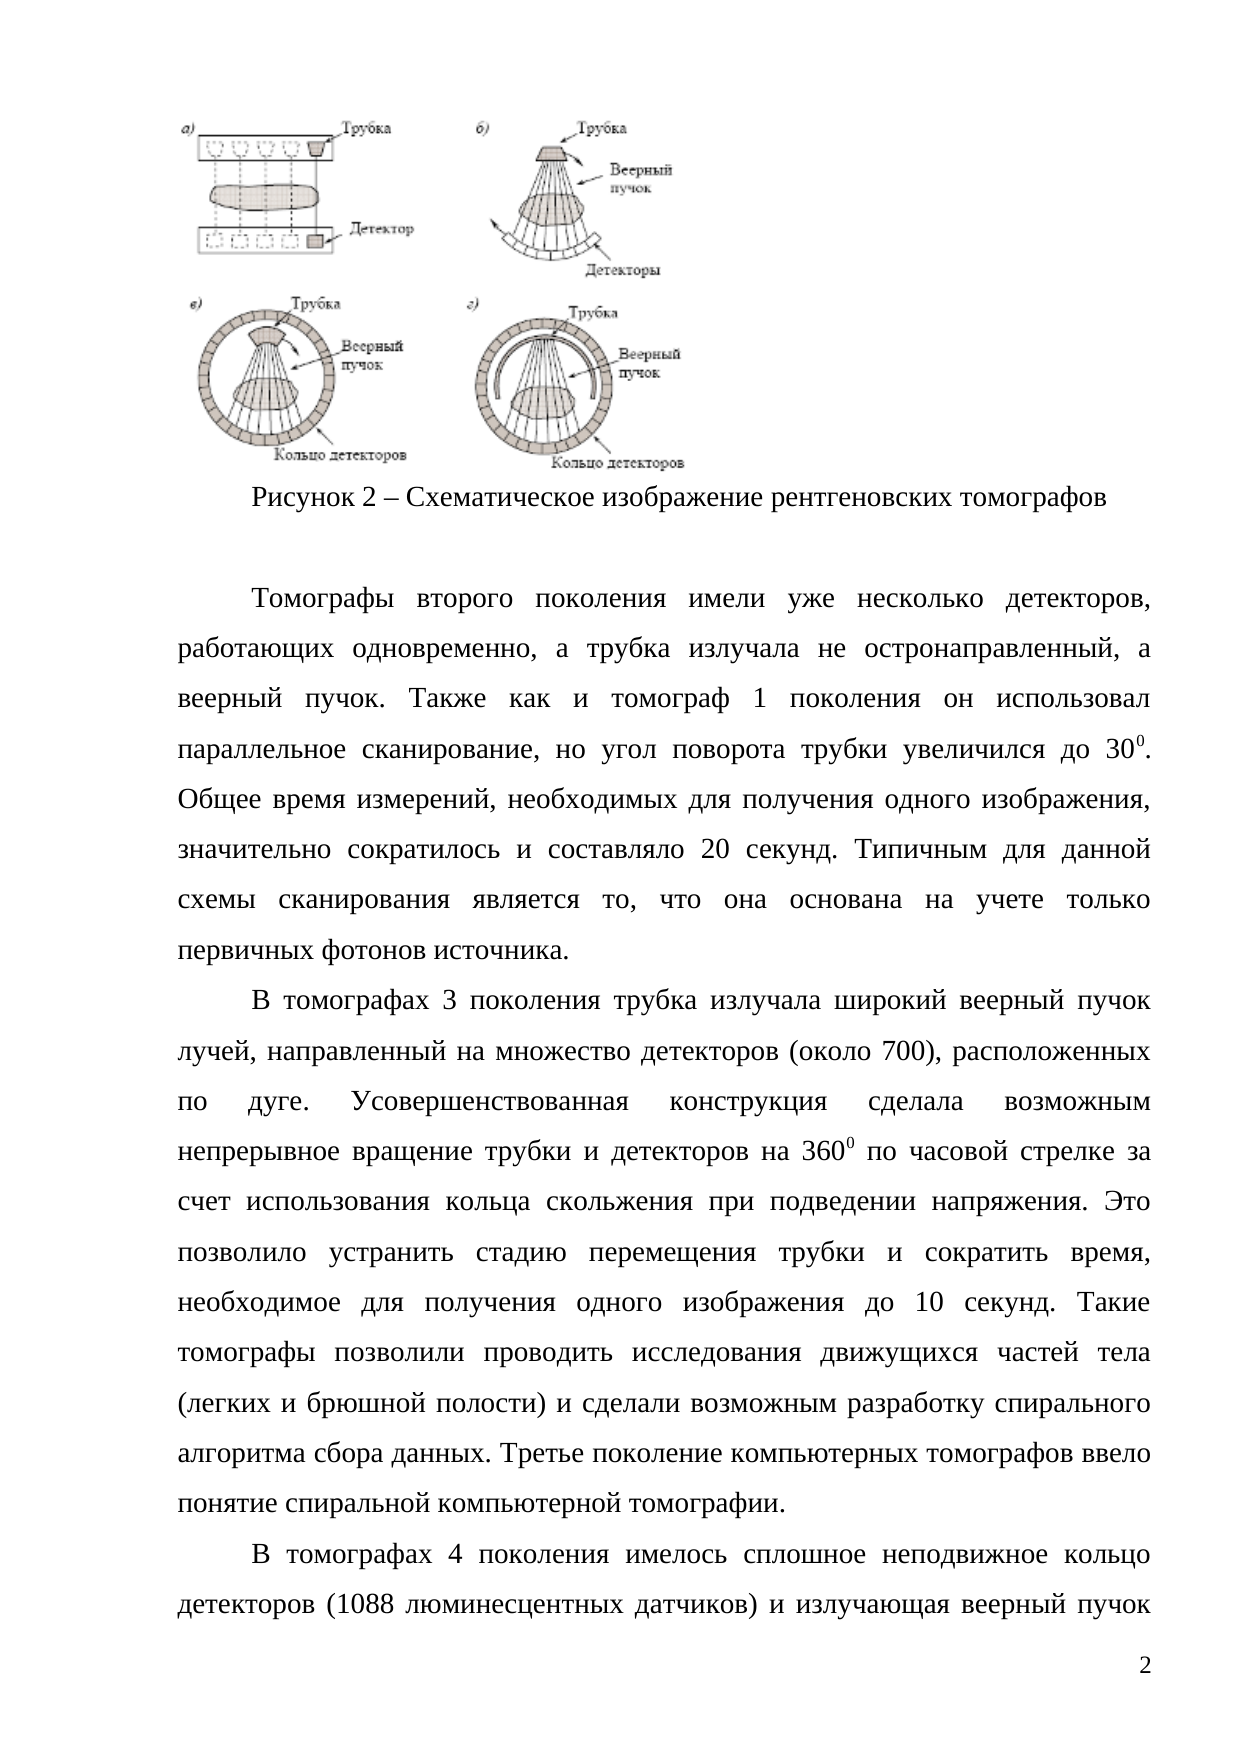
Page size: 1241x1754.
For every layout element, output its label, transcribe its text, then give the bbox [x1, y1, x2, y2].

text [177, 1536, 1152, 1619]
text Рисунок 2 – Схематическое изображение рентгеновских томографов [177, 479, 1152, 513]
picture [177, 118, 725, 479]
text В томографах 3 поколения трубка излучала широкий веерный пучок лучей, направленный на множество детекторов (около 700), расположенных по дуге. Усовершенствованная конструкция сделала возможным непрерывное вращение трубки и детекторов на 3600 по часовой стрелке за счет использования кольца скольжения при подведении напряжения. Это позволило устранить стадию перемещения трубки и сократить время, необходимое для получения одного изображения до 10 секунд. Такие томографы позволили проводить исследования движущихся частей тела (легких и брюшной полости) и сделали возможным разработку спирального алгоритма сбора данных. Третье поколение компьютерных томографов ввело понятие спиральной компьютерной томографии. [177, 982, 1152, 1519]
text Томографы второго поколения имели уже несколько детекторов, работающих одновременно, а трубка излучала не остронаправленный, а веерный пучок. Также как и томограф 1 поколения он использовал параллельное сканирование, но угол поворота трубки увеличился до 300. Общее время измерений, необходимых для получения одного изображения, значительно сократилось и составляло 20 секунд. Типичным для данной схемы сканирования является то, что она основана на учете только первичных фотонов источника. [177, 580, 1152, 966]
